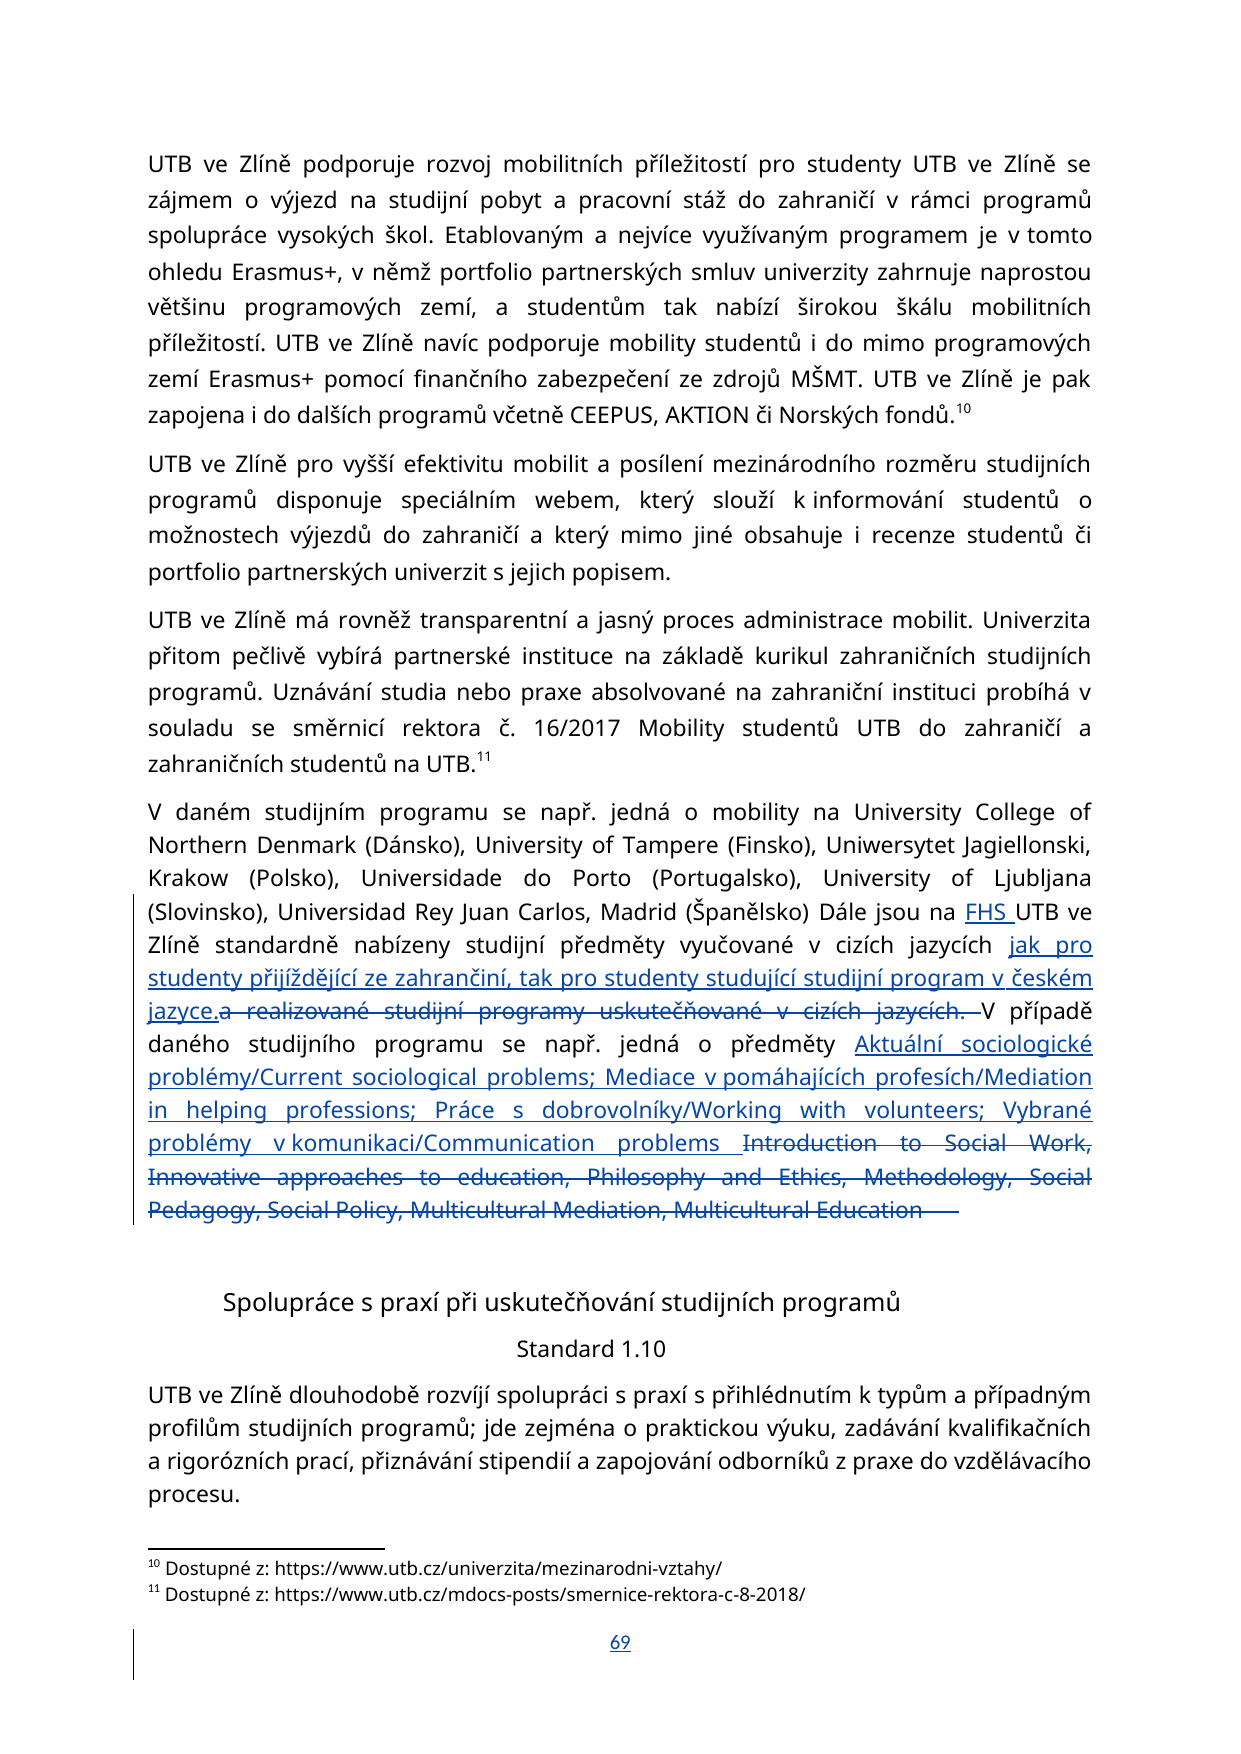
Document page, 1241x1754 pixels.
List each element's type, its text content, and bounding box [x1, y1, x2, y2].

text UTB ve Zlíně má rovněž transparentní a jasný proces administrace mobilit. Univerzita přitom pečlivě vybírá partnerské instituce na základě kurikul zahraničních studijních programů. Uznávání studia nebo praxe absolvované na zahraniční instituci probíhá v souladu se směrnicí rektora č. 16/2017 Mobility studentů UTB do zahraničí a zahraničních studentů na UTB. [148, 604, 1093, 779]
text Spolupráce s praxí při uskutečňování studijních programů [223, 1285, 1093, 1319]
text Standard 1.10 [148, 1333, 1093, 1364]
text V daném studijním programu se např. jedná o mobility na University College of Northern Denmark (Dánsko), University of Tampere (Finsko), Uniwersytet Jagiellonski, Krakow (Polsko), Universidade do Porto (Portugalsko), University of Ljubljana (Slovinsko), Universidad Rey Juan Carlos, Madrid (Španělsko) Dále jsou na UTB ve Zlíně standardně nabízeny studijní předměty vyučované v cizích jazycích V případě daného studijního programu se např. jedná o předměty [148, 1122, 1093, 1225]
text UTB ve Zlíně podporuje rozvoj mobilitních příležitostí pro studenty UTB ve Zlíně se zájmem o výjezd na studijní pobyt a pracovní stáž do zahraničí v rámci programů spolupráce vysokých škol. Etablovaným a nejvíce využívaným programem je v tomto ohledu Erasmus+, v němž portfolio partnerských smluv univerzity zahrnuje naprostou většinu programových zemí, a studentům tak nabízí širokou škálu mobilitních příležitostí. UTB ve Zlíně navíc podporuje mobility studentů i do mimo programových zemí Erasmus+ pomocí finančního zabezpečení ze zdrojů MŠMT. UTB ve Zlíně je pak zapojena i do dalších programů včetně CEEPUS, AKTION či Norských fondů. [148, 148, 1093, 430]
text UTB ve Zlíně pro vyšší efektivitu mobilit a posílení mezinárodního rozměru studijních programů disponuje speciálním webem, který slouží k informování studentů o možnostech výjezdů do zahraničí a který mimo jiné obsahuje i recenze studentů či portfolio partnerských univerzit s jejich popisem. [148, 448, 1093, 587]
text V daném studijním programu se např. jedná o mobility na University College of Northern Denmark (Dánsko), University of Tampere (Finsko), Uniwersytet Jagiellonski, Krakow (Polsko), Universidade do Porto (Portugalsko), University of Ljubljana (Slovinsko), Universidad Rey Juan Carlos, Madrid (Španělsko) Dále jsou na UTB ve Zlíně standardně nabízeny studijní předměty vyučované v cizích jazycích V případě daného studijního programu se např. jedná o předměty [148, 796, 1093, 988]
text V daném studijním programu se např. jedná o mobility na University College of Northern Denmark (Dánsko), University of Tampere (Finsko), Uniwersytet Jagiellonski, Krakow (Polsko), Universidade do Porto (Portugalsko), University of Ljubljana (Slovinsko), Universidad Rey Juan Carlos, Madrid (Španělsko) Dále jsou na UTB ve Zlíně standardně nabízeny studijní předměty vyučované v cizích jazycích V případě daného studijního programu se např. jedná o předměty [148, 989, 1093, 1088]
text V daném studijním programu se např. jedná o mobility na University College of Northern Denmark (Dánsko), University of Tampere (Finsko), Uniwersytet Jagiellonski, Krakow (Polsko), Universidade do Porto (Portugalsko), University of Ljubljana (Slovinsko), Universidad Rey Juan Carlos, Madrid (Španělsko) Dále jsou na UTB ve Zlíně standardně nabízeny studijní předměty vyučované v cizích jazycích V případě daného studijního programu se např. jedná o předměty [148, 1089, 1093, 1121]
text UTB ve Zlíně dlouhodobě rozvíjí spolupráci s praxí s přihlédnutím k typům a případným profilům studijních programů; jde zejména o praktickou výuku, zadávání kvalifikačních a rigorózních prací, přiznávání stipendií a zapojování odborníků z praxe do vzdělávacího procesu. [148, 1379, 1093, 1509]
